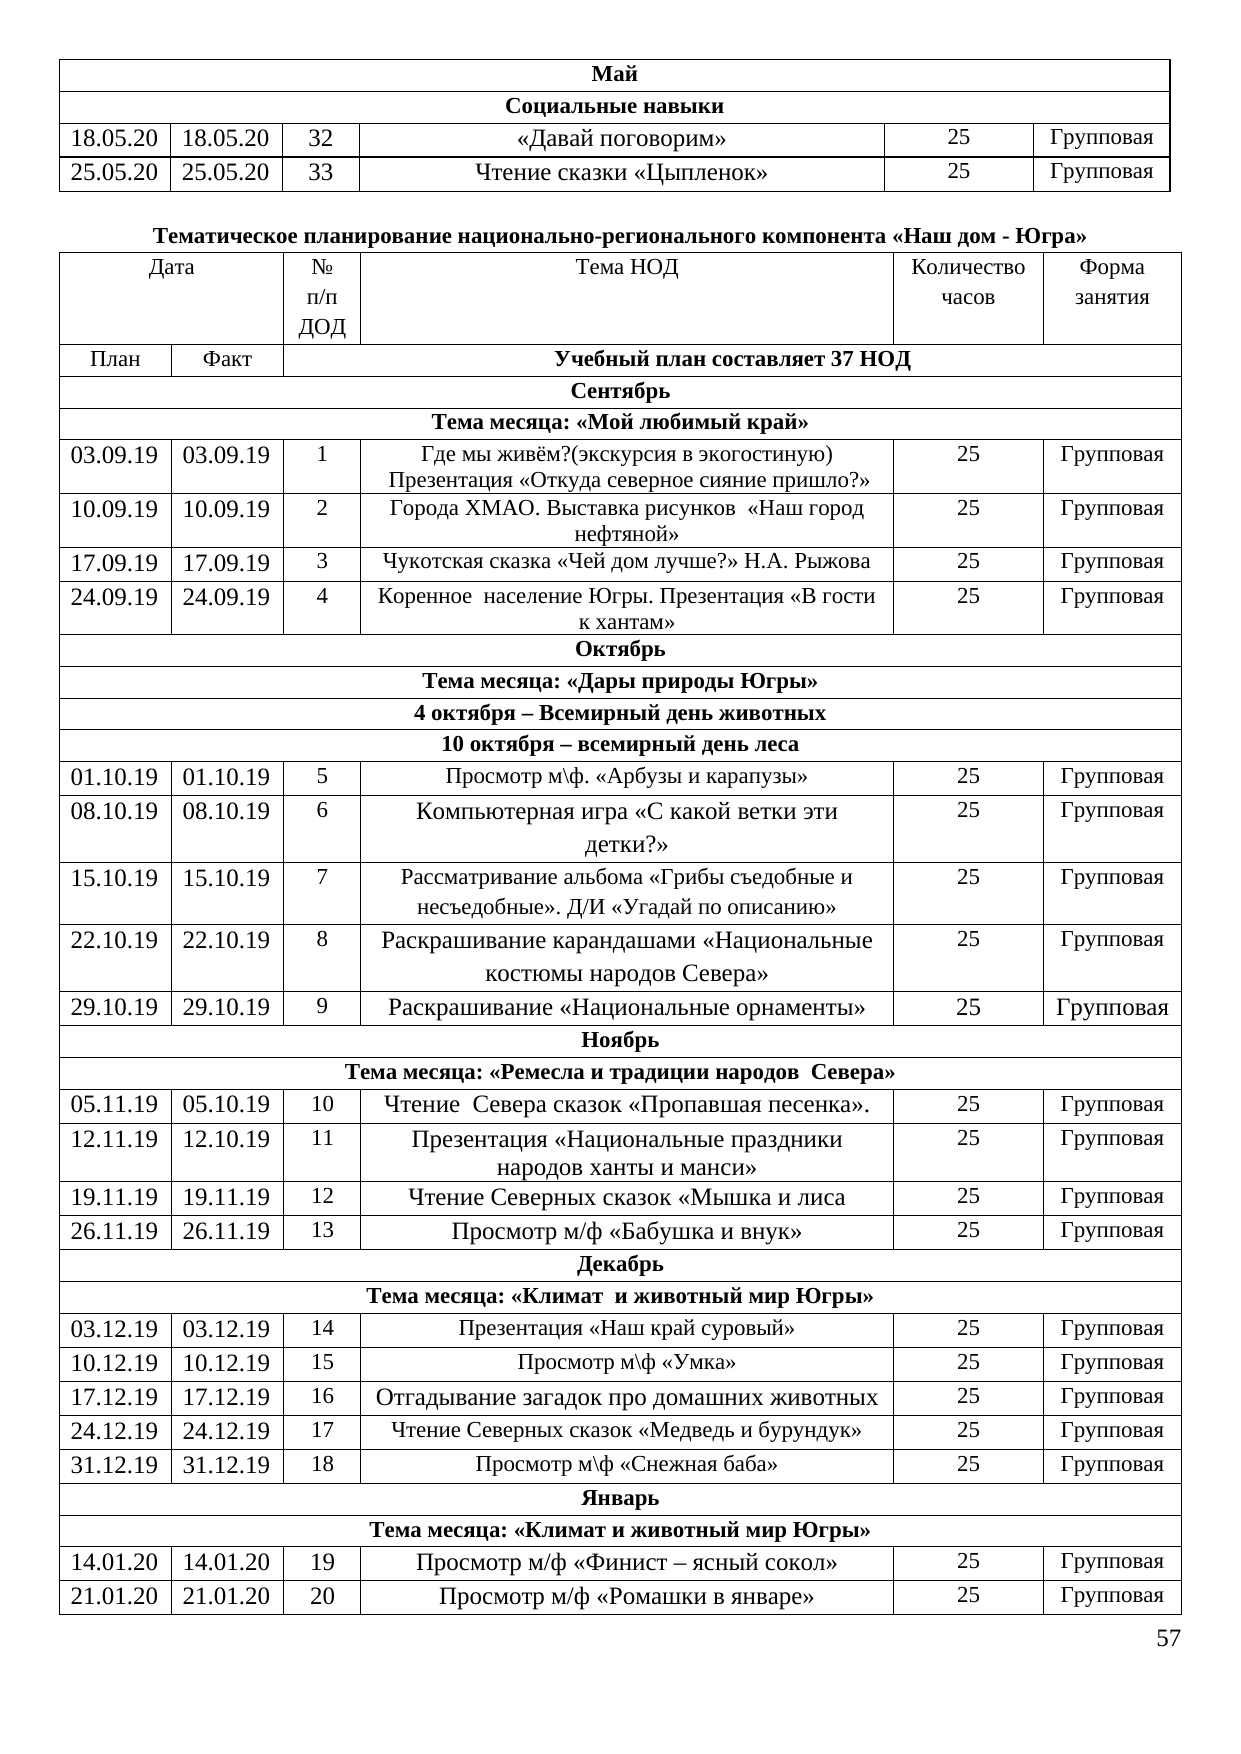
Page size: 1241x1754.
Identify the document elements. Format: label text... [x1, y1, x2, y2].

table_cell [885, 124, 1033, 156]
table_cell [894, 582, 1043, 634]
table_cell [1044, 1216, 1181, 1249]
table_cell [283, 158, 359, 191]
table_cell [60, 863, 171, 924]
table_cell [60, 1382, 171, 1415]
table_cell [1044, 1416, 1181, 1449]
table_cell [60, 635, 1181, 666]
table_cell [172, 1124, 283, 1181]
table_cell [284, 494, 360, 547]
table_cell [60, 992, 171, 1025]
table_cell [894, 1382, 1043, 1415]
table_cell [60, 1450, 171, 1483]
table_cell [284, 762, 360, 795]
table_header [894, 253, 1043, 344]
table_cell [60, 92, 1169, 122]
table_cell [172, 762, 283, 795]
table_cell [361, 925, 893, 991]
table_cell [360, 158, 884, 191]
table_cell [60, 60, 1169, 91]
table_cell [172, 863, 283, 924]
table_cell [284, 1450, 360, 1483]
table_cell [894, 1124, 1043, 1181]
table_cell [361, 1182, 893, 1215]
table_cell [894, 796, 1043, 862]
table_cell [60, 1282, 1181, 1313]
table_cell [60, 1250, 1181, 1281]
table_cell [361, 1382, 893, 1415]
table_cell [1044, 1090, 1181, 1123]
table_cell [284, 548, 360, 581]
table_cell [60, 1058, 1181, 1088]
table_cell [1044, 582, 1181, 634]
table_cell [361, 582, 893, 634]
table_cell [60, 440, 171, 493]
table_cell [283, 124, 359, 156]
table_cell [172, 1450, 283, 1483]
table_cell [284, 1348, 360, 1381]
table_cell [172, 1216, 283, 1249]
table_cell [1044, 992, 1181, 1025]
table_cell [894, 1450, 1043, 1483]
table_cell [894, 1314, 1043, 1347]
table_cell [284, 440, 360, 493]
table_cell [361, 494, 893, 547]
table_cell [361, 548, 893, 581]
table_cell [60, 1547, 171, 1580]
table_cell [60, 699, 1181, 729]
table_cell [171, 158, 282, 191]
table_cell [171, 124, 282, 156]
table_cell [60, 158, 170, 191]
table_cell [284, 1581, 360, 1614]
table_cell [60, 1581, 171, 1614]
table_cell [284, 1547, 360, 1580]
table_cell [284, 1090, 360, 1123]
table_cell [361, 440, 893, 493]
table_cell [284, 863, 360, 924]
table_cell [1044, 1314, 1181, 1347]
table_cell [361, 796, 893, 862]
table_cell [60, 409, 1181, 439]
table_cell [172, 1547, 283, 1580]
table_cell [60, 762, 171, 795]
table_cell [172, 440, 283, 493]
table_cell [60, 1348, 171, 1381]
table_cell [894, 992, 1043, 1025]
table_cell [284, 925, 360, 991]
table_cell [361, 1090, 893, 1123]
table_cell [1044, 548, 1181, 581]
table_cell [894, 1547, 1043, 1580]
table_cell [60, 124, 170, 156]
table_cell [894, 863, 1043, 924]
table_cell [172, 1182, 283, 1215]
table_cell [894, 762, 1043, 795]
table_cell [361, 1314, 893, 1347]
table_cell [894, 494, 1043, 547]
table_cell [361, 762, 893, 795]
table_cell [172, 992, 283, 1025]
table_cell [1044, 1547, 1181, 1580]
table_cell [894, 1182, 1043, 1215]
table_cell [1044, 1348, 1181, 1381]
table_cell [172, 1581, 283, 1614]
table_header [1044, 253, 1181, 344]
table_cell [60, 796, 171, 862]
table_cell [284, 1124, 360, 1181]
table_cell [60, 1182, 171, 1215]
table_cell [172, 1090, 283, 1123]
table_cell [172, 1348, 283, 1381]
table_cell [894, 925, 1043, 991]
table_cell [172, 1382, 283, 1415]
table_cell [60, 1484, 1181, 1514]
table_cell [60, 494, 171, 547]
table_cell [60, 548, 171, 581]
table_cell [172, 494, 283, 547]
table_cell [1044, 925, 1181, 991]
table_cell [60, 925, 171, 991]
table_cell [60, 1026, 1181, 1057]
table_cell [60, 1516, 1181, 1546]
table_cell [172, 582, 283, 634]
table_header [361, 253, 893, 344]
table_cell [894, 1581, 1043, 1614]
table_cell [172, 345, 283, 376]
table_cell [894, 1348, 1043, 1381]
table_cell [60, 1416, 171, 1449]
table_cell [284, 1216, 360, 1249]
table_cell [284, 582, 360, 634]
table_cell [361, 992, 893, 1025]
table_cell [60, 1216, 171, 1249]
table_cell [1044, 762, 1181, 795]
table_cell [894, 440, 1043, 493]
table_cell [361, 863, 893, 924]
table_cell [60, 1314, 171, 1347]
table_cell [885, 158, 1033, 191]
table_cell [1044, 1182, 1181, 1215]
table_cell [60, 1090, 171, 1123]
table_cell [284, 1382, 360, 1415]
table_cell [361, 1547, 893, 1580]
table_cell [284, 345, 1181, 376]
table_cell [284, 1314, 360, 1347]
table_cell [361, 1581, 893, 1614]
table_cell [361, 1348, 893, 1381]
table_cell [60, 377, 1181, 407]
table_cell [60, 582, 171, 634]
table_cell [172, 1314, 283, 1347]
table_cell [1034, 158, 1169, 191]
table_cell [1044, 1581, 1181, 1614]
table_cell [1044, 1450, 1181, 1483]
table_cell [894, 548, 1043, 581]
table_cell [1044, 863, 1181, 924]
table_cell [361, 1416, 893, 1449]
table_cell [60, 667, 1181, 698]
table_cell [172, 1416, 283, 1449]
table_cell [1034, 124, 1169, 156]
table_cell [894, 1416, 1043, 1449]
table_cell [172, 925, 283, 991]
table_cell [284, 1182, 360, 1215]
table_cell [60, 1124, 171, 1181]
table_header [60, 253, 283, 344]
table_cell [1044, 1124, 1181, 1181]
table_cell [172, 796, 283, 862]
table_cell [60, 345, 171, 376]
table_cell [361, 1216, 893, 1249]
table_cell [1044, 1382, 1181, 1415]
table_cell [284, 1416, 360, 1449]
text Тематическое планирование национально-регионального компонента «Наш дом - Югра» [59, 222, 1181, 248]
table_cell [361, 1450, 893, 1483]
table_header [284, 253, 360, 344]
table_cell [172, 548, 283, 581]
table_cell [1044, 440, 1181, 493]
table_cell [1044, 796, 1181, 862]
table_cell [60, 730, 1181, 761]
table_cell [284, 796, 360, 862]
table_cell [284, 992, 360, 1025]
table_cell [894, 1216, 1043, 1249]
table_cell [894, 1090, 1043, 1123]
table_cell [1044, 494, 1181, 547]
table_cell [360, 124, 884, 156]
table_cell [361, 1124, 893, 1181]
